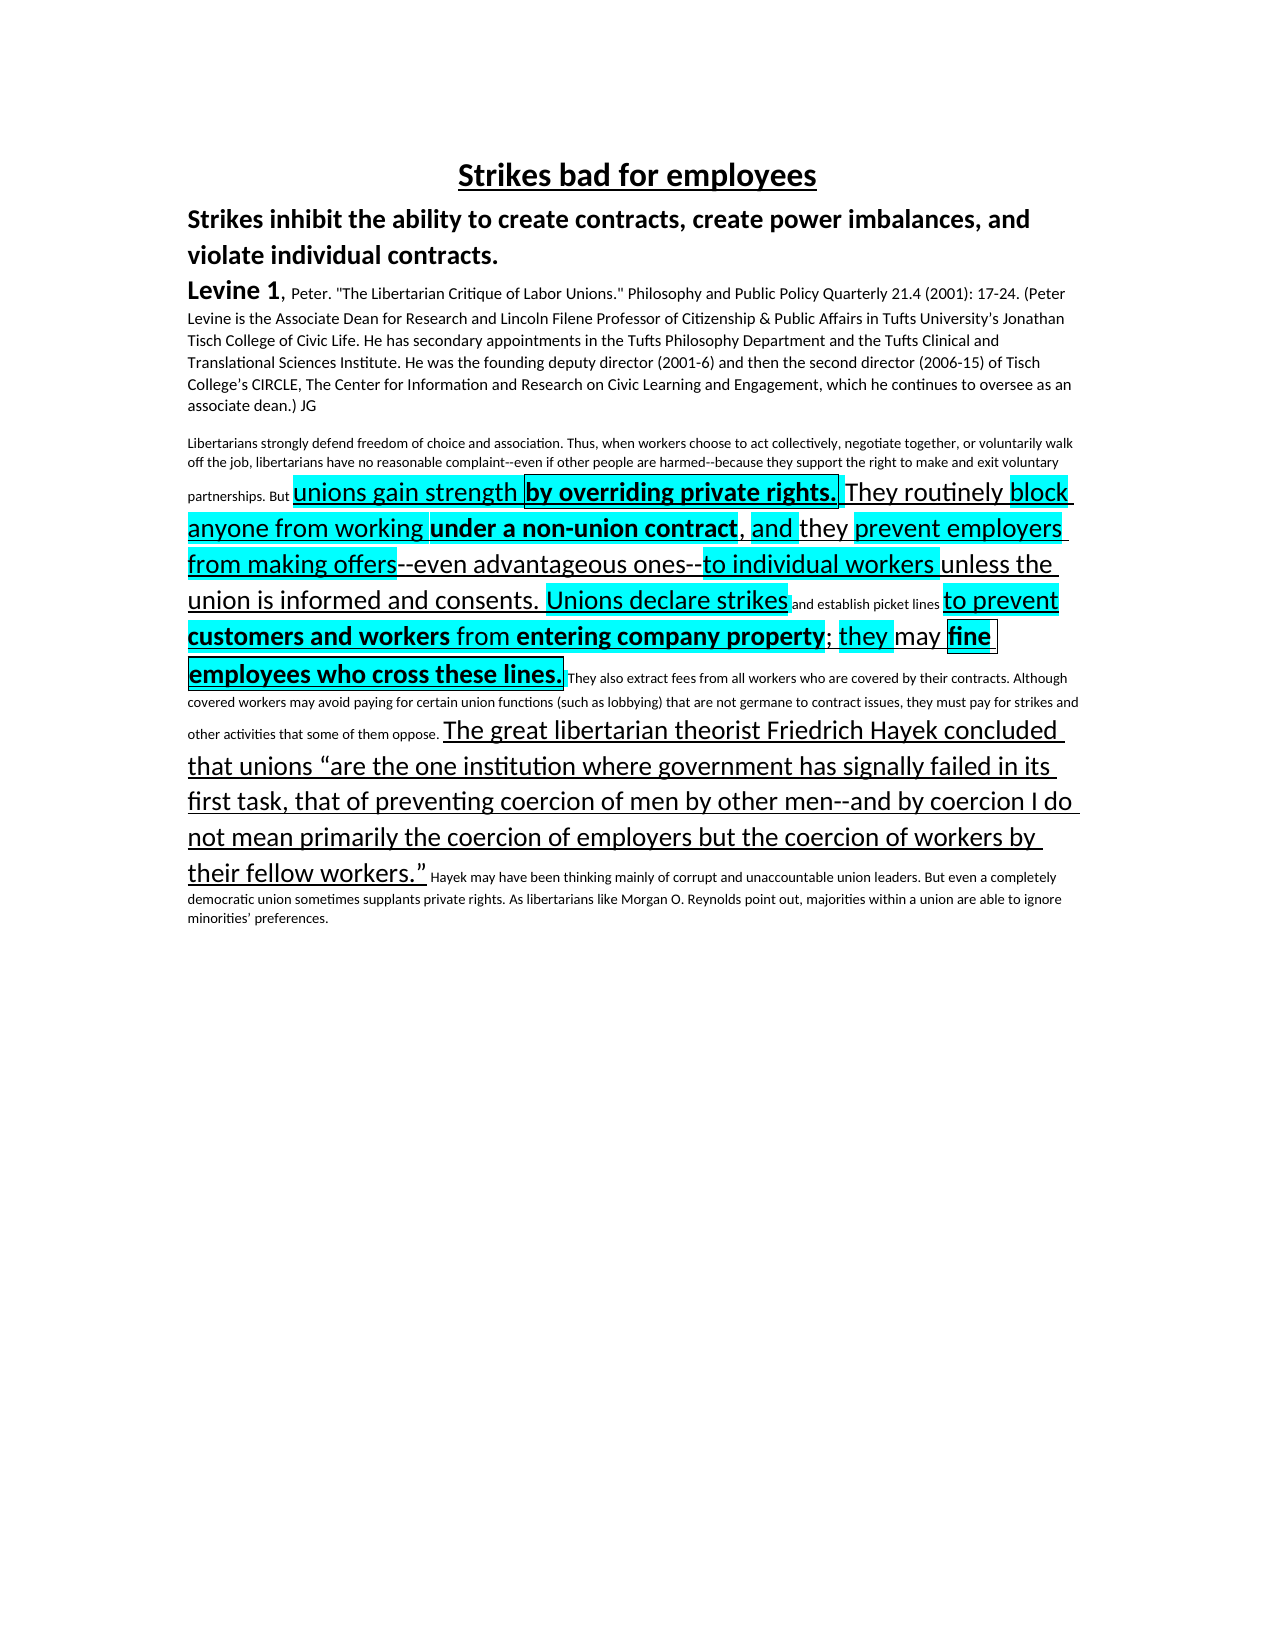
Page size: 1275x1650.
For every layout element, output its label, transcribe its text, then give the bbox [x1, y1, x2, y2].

text Libertarians strongly defend freedom of choice and association. Thus, when workers choose to act collectively, negotiate together, or voluntarily walk off the job, libertarians have no reasonable complaint--even if other people are harmed--because they support the right to make and exit voluntary partnerships. But unions gain strength by overriding private rights. They routinely block anyone from working under a non-union contract, and they prevent employers from making offers--even advantageous ones--to individual workers unless the union is informed and consents. Unions declare strikes and establish picket lines to prevent customers and workers from entering company property; they may fine employees who cross these lines. They also extract fees from all workers who are covered by their contracts. Although covered workers may avoid paying for certain union functions (such as lobbying) that are not germane to contract issues, they must pay for strikes and other activities that some of them oppose. The great libertarian theorist Friedrich Hayek concluded that unions “are the one institution where government has signally failed in its first task, that of preventing coercion of men by other men--and by coercion I do not mean primarily the coercion of employers but the coercion of workers by their fellow workers.” Hayek may have been thinking mainly of corrupt and unaccountable union leaders. But even a completely democratic union sometimes supplants private rights. As libertarians like Morgan O. Reynolds point out, majorities within a union are able to ignore minorities’ preferences. [187, 434, 1087, 927]
subtitle Strikes inhibit the ability to create contracts, create power imbalances, and violate individual contracts. [187, 202, 1087, 271]
text Levine 1, Peter. "The Libertarian Critique of Labor Unions." Philosophy and Public Policy Quarterly 21.4 (2001): 17-24. (Peter Levine is the Associate Dean for Research and Lincoln Filene Professor of Citizenship & Public Affairs in Tufts University’s Jonathan Tisch College of Civic Life. He has secondary appointments in the Tufts Philosophy Department and the Tufts Clinical and Translational Sciences Institute. He was the founding deputy director (2001-6) and then the second director (2006-15) of Tisch College’s CIRCLE, The Center for Information and Research on Civic Learning and Engagement, which he continues to oversee as an associate dean.) JG [187, 273, 1087, 416]
subtitle Strikes bad for employees [187, 154, 1087, 195]
